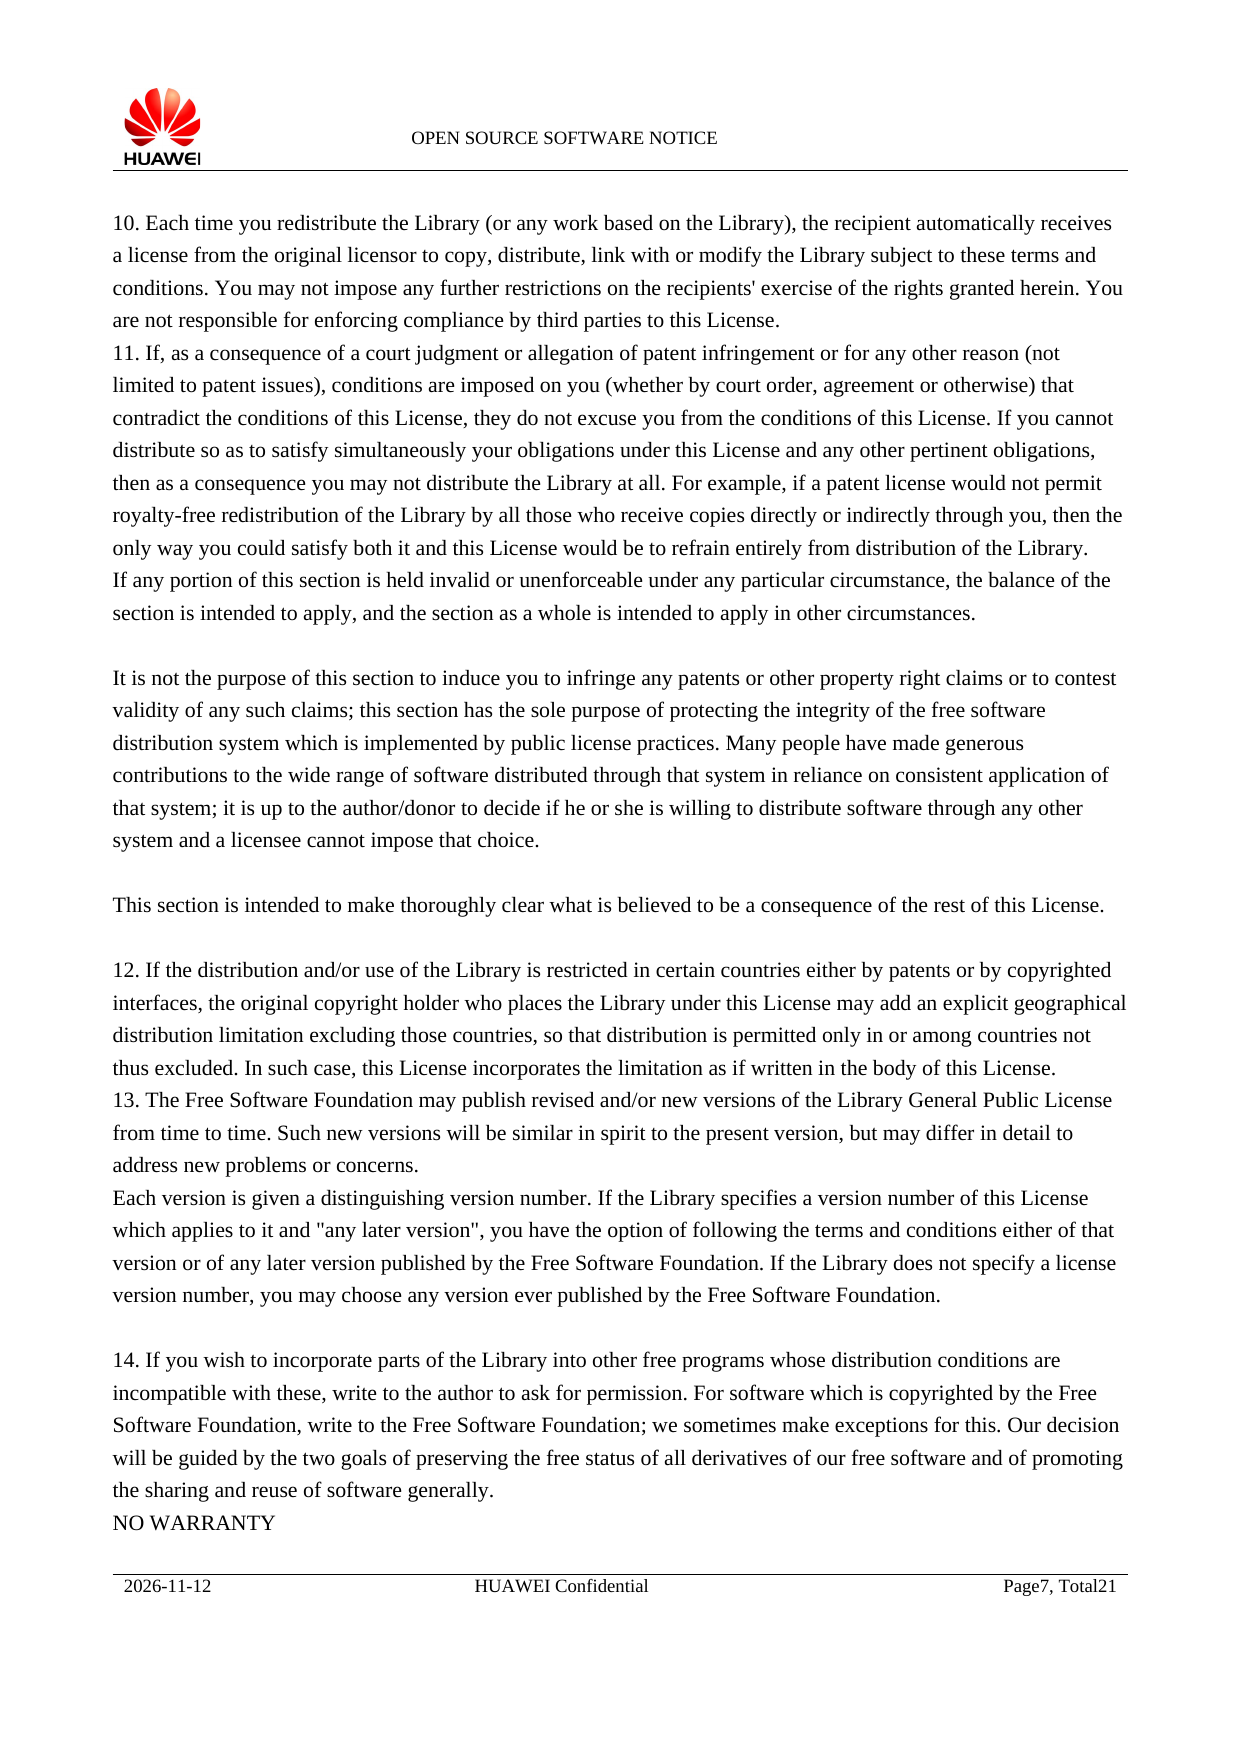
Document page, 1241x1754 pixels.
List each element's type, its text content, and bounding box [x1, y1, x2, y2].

picture [124, 88, 201, 165]
